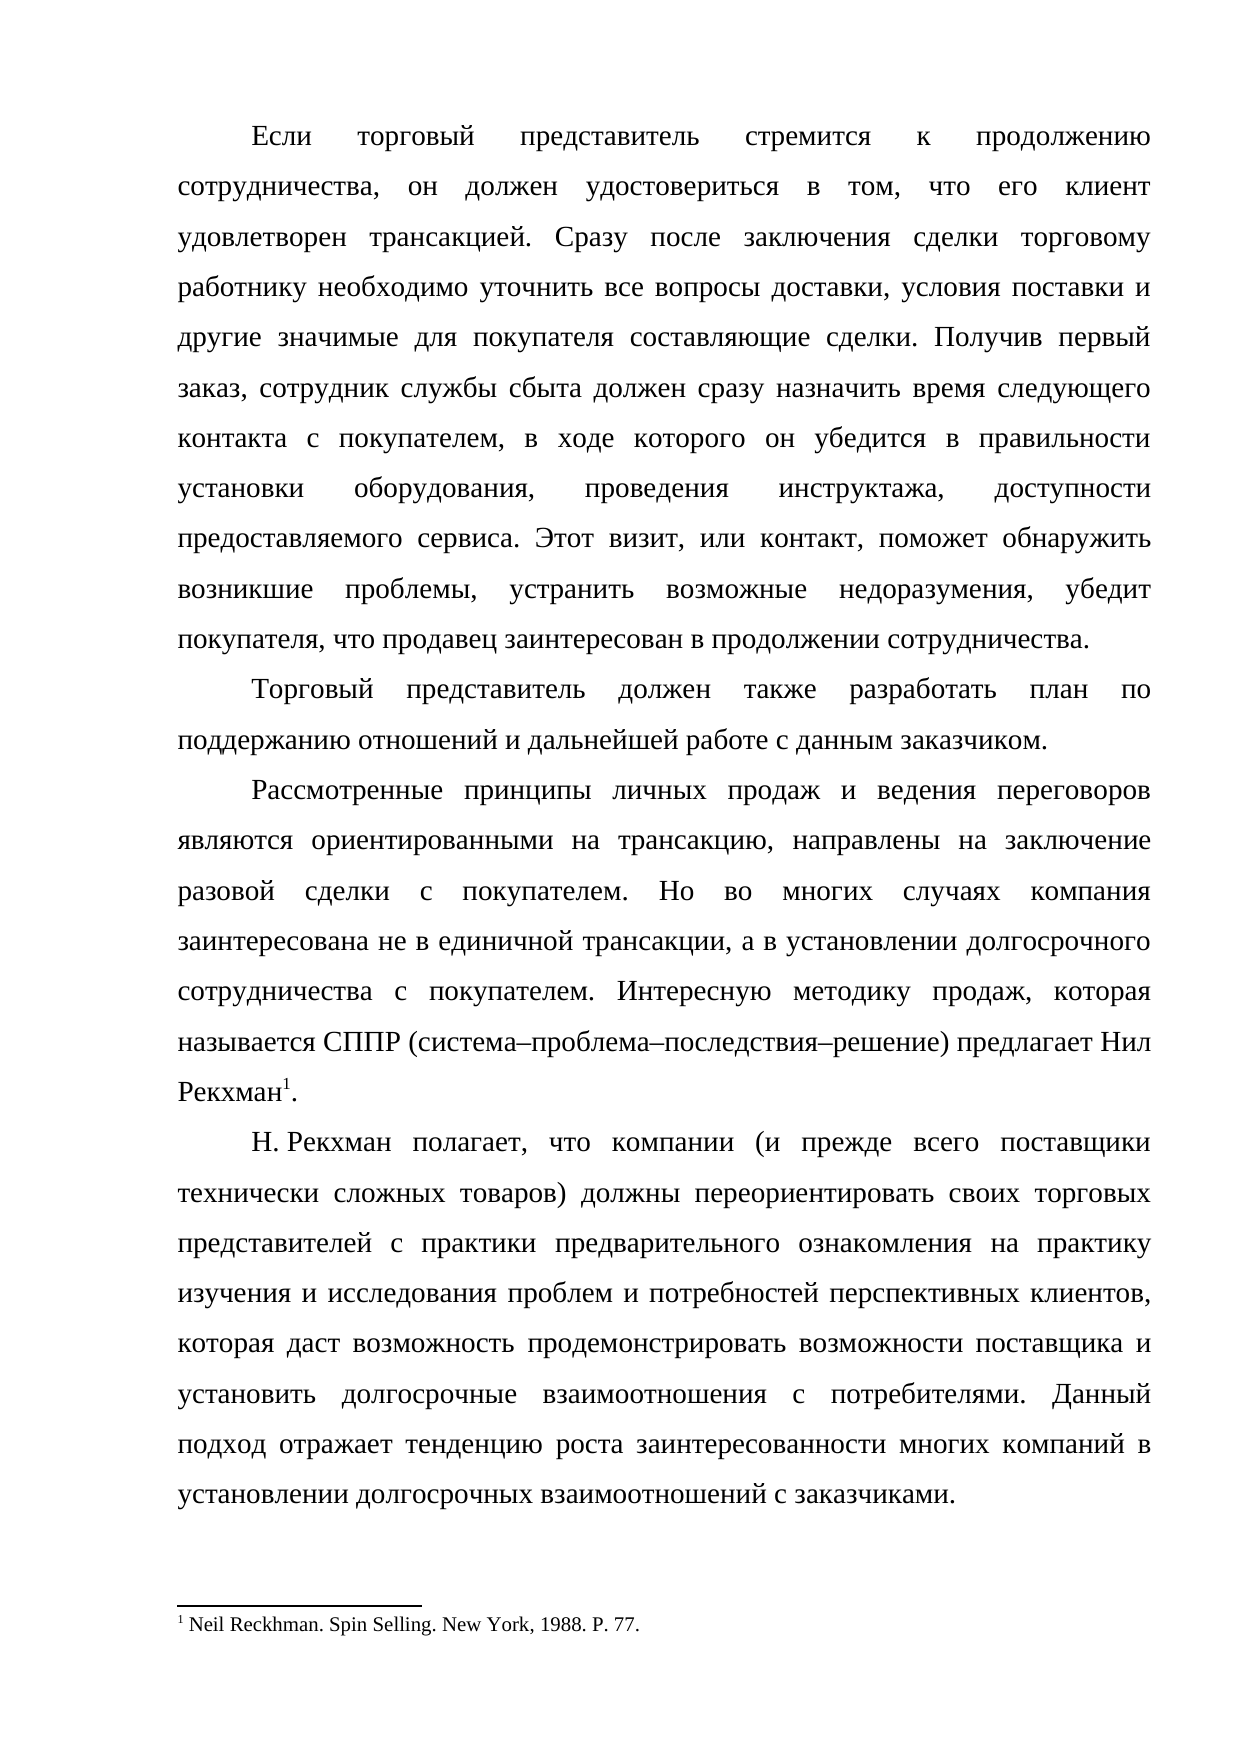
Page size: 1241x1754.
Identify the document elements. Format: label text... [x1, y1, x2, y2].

text Н. Рекхман полагает, что компании (и прежде всего поставщики технически сложных товаров) должны переориентировать своих торговых представителей с практики предварительного ознакомления на практику изучения и исследования проблем и потребностей перспективных клиентов, которая даст возможность продемонстрировать возможности поставщика и установить долгосрочные взаимоотношения с потребителями. Данный подход отражает тенденцию роста заинтересованности многих компаний в установлении долгосрочных взаимоотношений с заказчиками. [177, 1124, 1152, 1510]
text Если торговый представитель стремится к продолжению сотрудничества, он должен удостовериться в том, что его клиент удовлетворен трансакцией. Сразу после заключения сделки торговому работнику необходимо уточнить все вопросы доставки, условия поставки и другие значимые для покупателя составляющие сделки. Получив первый заказ, сотрудник службы сбыта должен сразу назначить время следующего контакта с покупателем, в ходе которого он убедится в правильности установки оборудования, проведения инструктажа, доступности предоставляемого сервиса. Этот визит, или контакт, поможет обнаружить возникшие проблемы, устранить возможные недоразумения, убедит покупателя, что продавец заинтересован в продолжении сотрудничества. [177, 118, 1152, 655]
text Торговый представитель должен также разработать план по поддержанию отношений и дальнейшей работе с данным заказчиком. [177, 672, 1152, 755]
text Рассмотренные принципы личных продаж и ведения переговоров являются ориентированными на трансакцию, направлены на заключение разовой сделки с покупателем. Но во многих случаях компания заинтересована не в единичной трансакции, а в установлении долгосрочного сотрудничества с покупателем. Интересную методику продаж, которая называется СППР (система–проблема–последствия–решение) предлагает Нил Рекхман. [177, 772, 1152, 1108]
